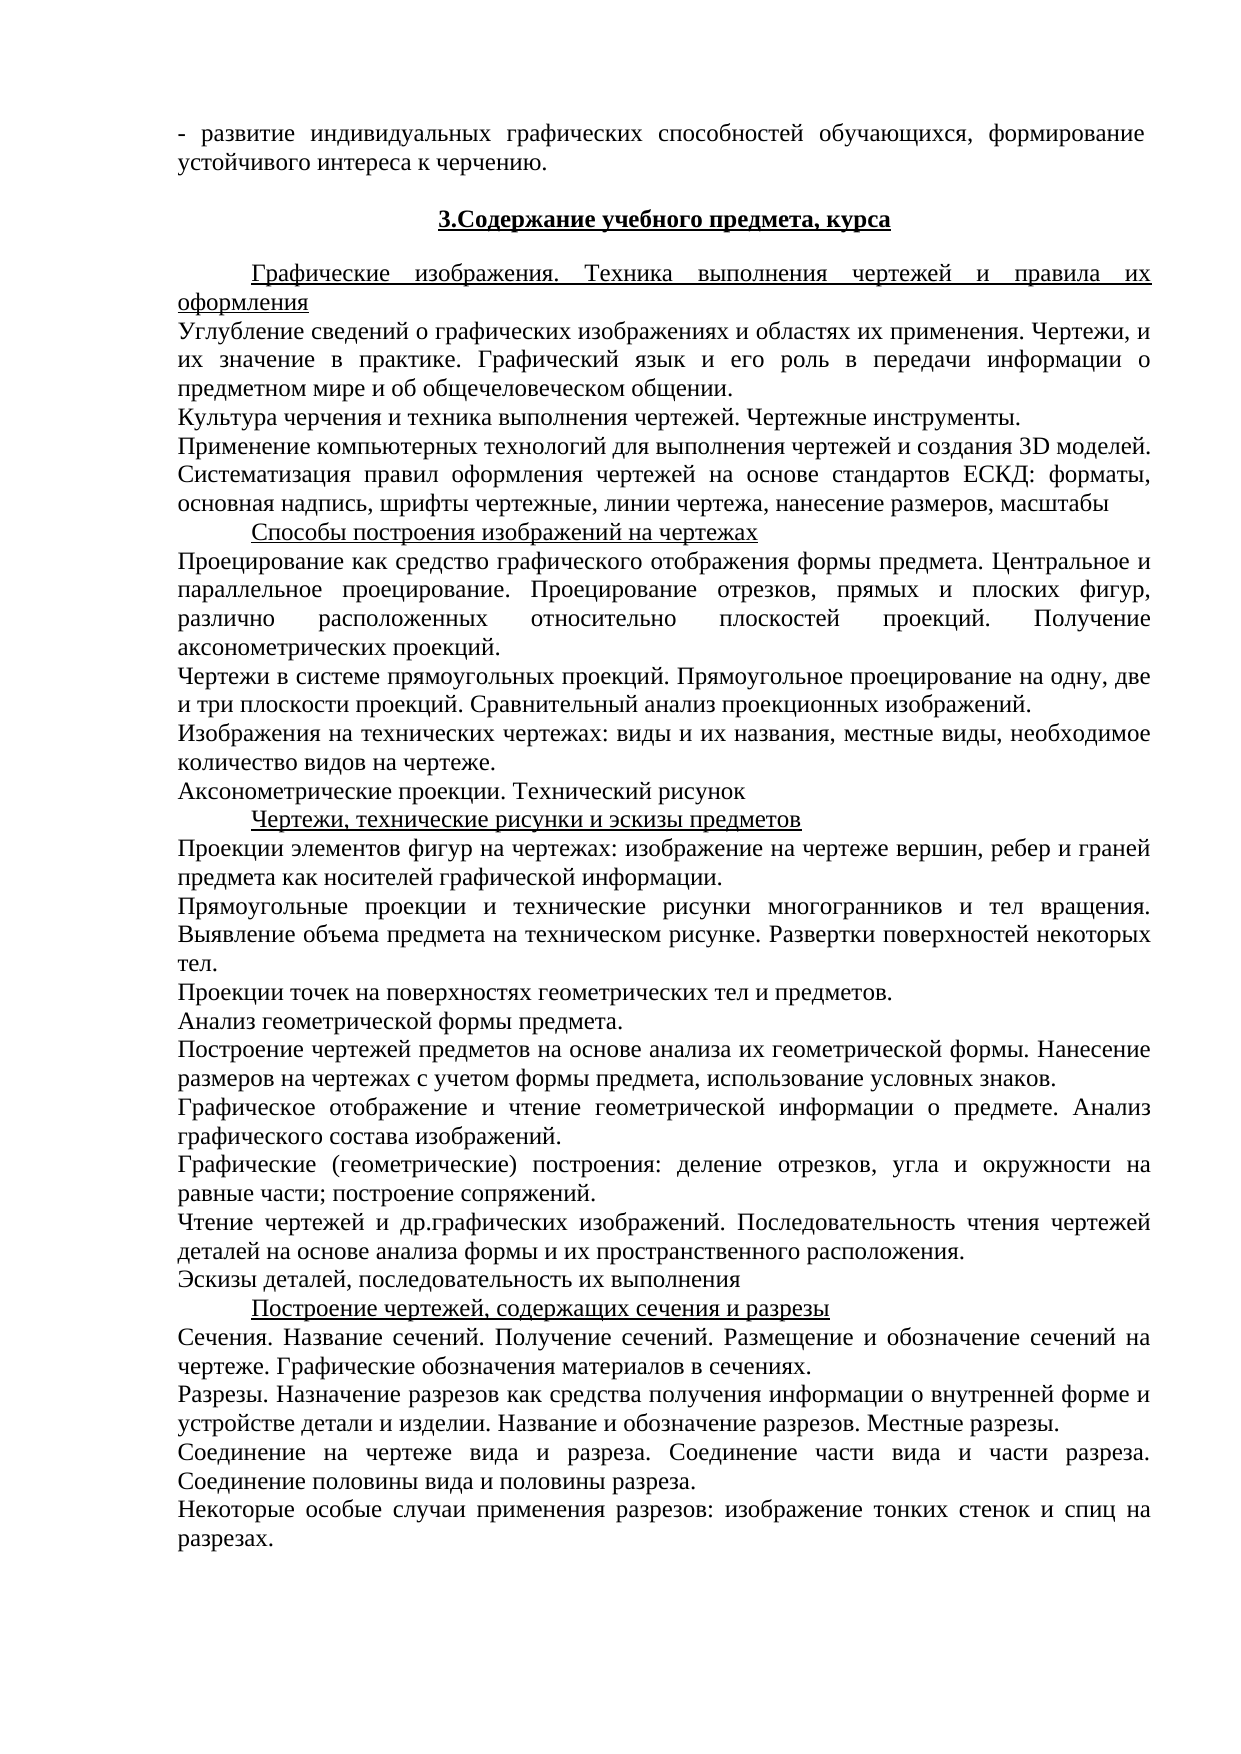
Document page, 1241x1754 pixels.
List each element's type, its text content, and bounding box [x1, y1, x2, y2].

text Чертежи, технические рисунки и эскизы предметов [177, 804, 1152, 833]
text Культура черчения и техника выполнения чертежей. Чертежные инструменты. [177, 402, 1152, 431]
text Графические (геометрические) построения: деление отрезков, угла и окружности на равные части; построение сопряжений. [177, 1149, 1152, 1207]
text Эскизы деталей, последовательность их выполнения [177, 1264, 1152, 1293]
text Некоторые особые случаи применения разрезов: изображение тонких стенок и спиц на разрезах. [177, 1494, 1152, 1552]
text Изображения на технических чертежах: виды и их названия, местные виды, необходимое количество видов на чертеже. [177, 718, 1152, 776]
text Чертежи в системе прямоугольных проекций. Прямоугольное проецирование на одну, две и три плоскости проекций. Сравнительный анализ проекционных изображений. [177, 661, 1152, 718]
text Построение чертежей предметов на основе анализа их геометрической формы. Нанесение размеров на чертежах с учетом формы предмета, использование условных знаков. [177, 1034, 1152, 1092]
text Графическое отображение и чтение геометрической информации о предмете. Анализ графического состава изображений. [177, 1092, 1152, 1149]
text 3.Содержание учебного предмета, курса [177, 204, 1152, 233]
text - развитие индивидуальных графических способностей обучающихся, формирование устойчивого интереса к черчению. [177, 118, 1152, 176]
text Построение чертежей, содержащих сечения и разрезы [177, 1293, 1152, 1322]
text Разрезы. Назначение разрезов как средства получения информации о внутренней форме и устройстве детали и изделии. Название и обозначение разрезов. Местные разрезы. [177, 1379, 1152, 1437]
text Проекции точек на поверхностях геометрических тел и предметов. [177, 977, 1152, 1006]
text Чтение чертежей и др.графических изображений. Последовательность чтения чертежей деталей на основе анализа формы и их пространственного расположения. [177, 1207, 1152, 1264]
text Аксонометрические проекции. Технический рисунок [177, 776, 1152, 804]
text Применение компьютерных технологий для выполнения чертежей и создания 3D моделей. [177, 431, 1152, 459]
text Анализ геометрической формы предмета. [177, 1006, 1152, 1034]
text Графические изображения. Техника выполнения чертежей и правила их оформления [177, 258, 1152, 316]
text Систематизация правил оформления чертежей на основе стандартов ЕСКД: форматы, основная надпись, шрифты чертежные, линии чертежа, нанесение размеров, масштабы [177, 459, 1152, 517]
text Углубление сведений о графических изображениях и областях их применения. Чертежи, и их значение в практике. Графический язык и его роль в передачи информации о предметном мире и об общечеловеческом общении. [177, 316, 1152, 402]
text Прямоугольные проекции и технические рисунки многогранников и тел вращения. Выявление объема предмета на техническом рисунке. Развертки поверхностей некоторых тел. [177, 891, 1152, 977]
text Проецирование как средство графического отображения формы предмета. Центральное и параллельное проецирование. Проецирование отрезков, прямых и плоских фигур, различно расположенных относительно плоскостей проекций. Получение аксонометрических проекций. [177, 546, 1152, 661]
text Проекции элементов фигур на чертежах: изображение на чертеже вершин, ребер и граней предмета как носителей графической информации. [177, 833, 1152, 891]
text Способы построения изображений на чертежах [177, 517, 1152, 546]
text Соединение на чертеже вида и разреза. Соединение части вида и части разреза. Соединение половины вида и половины разреза. [177, 1437, 1152, 1494]
text Сечения. Название сечений. Получение сечений. Размещение и обозначение сечений на чертеже. Графические обозначения материалов в сечениях. [177, 1322, 1152, 1379]
